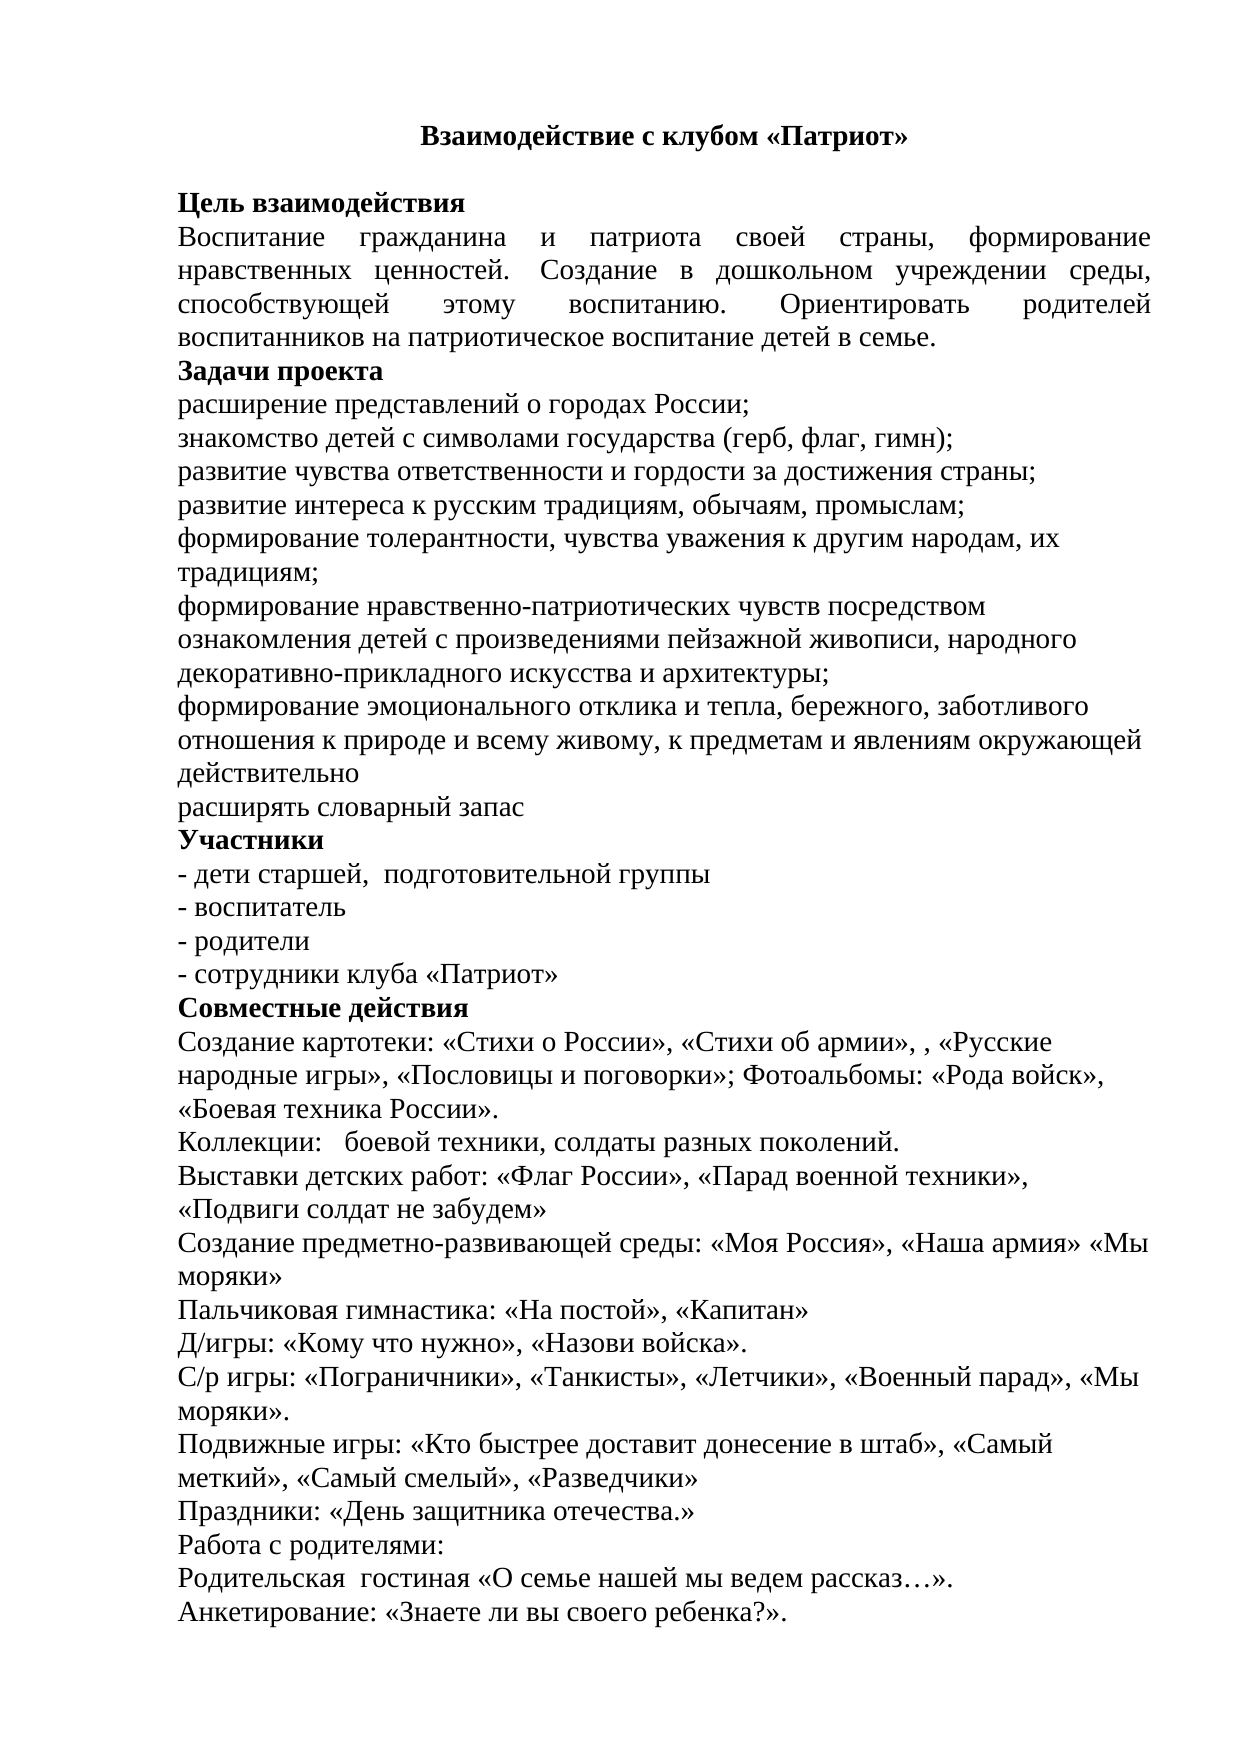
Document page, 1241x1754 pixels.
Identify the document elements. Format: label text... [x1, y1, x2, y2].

text развитие интереса к русским традициям, обычаям, промыслам; [177, 487, 1152, 521]
text формирование нравственно-патриотических чувств посредством ознакомления детей с произведениями пейзажной живописи, народного декоративно-прикладного искусства и архитектуры; [177, 588, 1152, 688]
text Создание картотеки: «Стихи о России», «Стихи об армии», , «Русские народные игры», «Пословицы и поговорки»; Фотоальбомы: «Рода войск», «Боевая техника России». Коллекции: боевой техники, солдаты разных поколений. Выставки детских работ: «Флаг России», «Парад военной техники», «Подвиги солдат не забудем» Создание предметно-развивающей среды: «Моя Россия», «Наша армия» «Мы моряки» Пальчиковая гимнастика: «На постой», «Капитан» Д/игры: «Кому что нужно», «Назови войска». С/р игры: «Пограничники», «Танкисты», «Летчики», «Военный парад», «Мы моряки». Подвижные игры: «Кто быстрее доставит донесение в штаб», «Самый меткий», «Самый смелый», «Разведчики» Праздники: «День защитника отечества.» Работа с родителями: Родительская гостиная «О семье нашей мы ведем рассказ…». [177, 1024, 1152, 1594]
text знакомство детей с символами государства (герб, флаг, гимн); [177, 420, 1152, 453]
text формирование толерантности, чувства уважения к другим народам, их традициям; [177, 521, 1152, 588]
text Воспитание гражданина и патриота своей страны, формирование нравственных ценностей. Создание в дошкольном учреждении среды, способствующей этому воспитанию. Ориентировать родителей воспитанников на патриотическое воспитание детей в семье. [177, 219, 1152, 353]
text расширение представлений о городах России; [177, 386, 1152, 420]
text расширять словарный запас Участники - дети старшей, подготовительной группы - воспитатель - родители - сотрудники клуба «Патриот» Совместные действия [177, 789, 1152, 1024]
text Анкетирование: «Знаете ли вы своего ребенка?». [177, 1594, 1152, 1627]
text Цель взаимодействия [177, 152, 1152, 219]
text Задачи проекта [177, 353, 1152, 386]
text формирование эмоционального отклика и тепла, бережного, заботливого отношения к природе и всему живому, к предметам и явлениям окружающей действительно [177, 688, 1152, 789]
text развитие чувства ответственности и гордости за достижения страны; [177, 453, 1152, 487]
text Взаимодействие с клубом «Патриот» [177, 118, 1152, 152]
